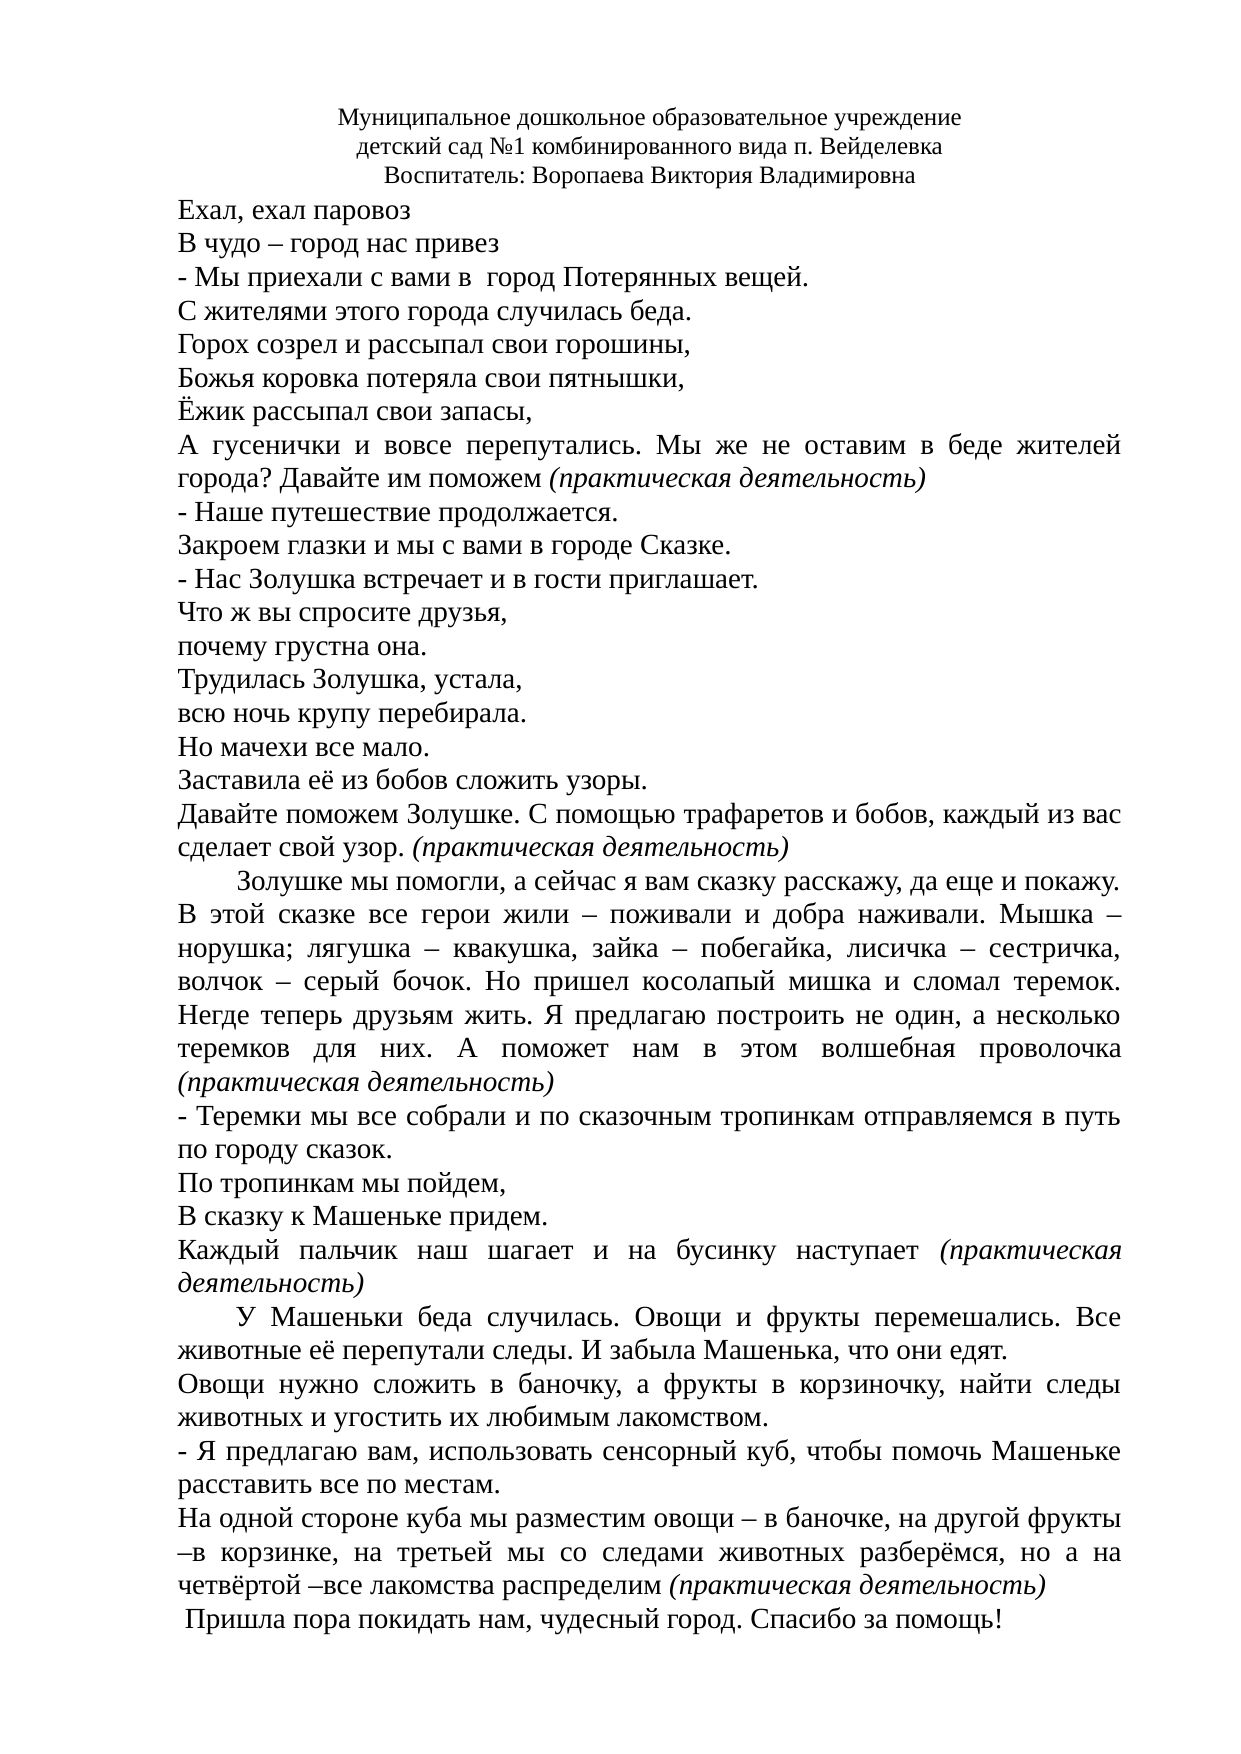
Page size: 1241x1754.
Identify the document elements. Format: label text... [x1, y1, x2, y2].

text Ехал, ехал паровоз [177, 192, 1122, 226]
text Пришла пора покидать нам, чудесный город. Спасибо за помощь! [177, 1601, 1122, 1634]
text В чудо – город нас привез [177, 226, 1122, 259]
text Божья коровка потеряла свои пятнышки, [177, 360, 1122, 393]
text Каждый пальчик наш шагает и на бусинку наступает (практическая деятельность) [177, 1232, 1122, 1299]
text В сказку к Машеньке придем. [177, 1198, 1122, 1232]
text - Наше путешествие продолжается. [177, 494, 1122, 527]
text Но мачехи все мало. [177, 729, 1122, 762]
text - Я предлагаю вам, использовать сенсорный куб, чтобы помочь Машеньке расставить все по местам. [177, 1433, 1122, 1500]
text Трудилась Золушка, устала, [177, 662, 1122, 695]
text Овощи нужно сложить в баночку, а фрукты в корзиночку, найти следы животных и угостить их любимым лакомством. [177, 1366, 1122, 1433]
text - Теремки мы все собрали и по сказочным тропинкам отправляемся в путь по городу сказок. [177, 1098, 1122, 1165]
text - Мы приехали с вами в город Потерянных вещей. [177, 259, 1122, 293]
text Золушке мы помогли, а сейчас я вам сказку расскажу, да еще и покажу. В этой сказке все герои жили – поживали и добра наживали. Мышка – норушка; лягушка – квакушка, зайка – побегайка, лисичка – сестричка, волчок – серый бочок. Но пришел косолапый мишка и сломал теремок. Негде теперь друзьям жить. Я предлагаю построить не один, а несколько теремков для них. А поможет нам в этом волшебная проволочка (практическая деятельность) [177, 863, 1122, 1098]
text всю ночь крупу перебирала. [177, 695, 1122, 729]
text Заставила её из бобов сложить узоры. [177, 762, 1122, 796]
text Ёжик рассыпал свои запасы, [177, 393, 1122, 427]
text почему грустна она. [177, 628, 1122, 662]
text Что ж вы спросите друзья, [177, 594, 1122, 628]
text - Нас Золушка встречает и в гости приглашает. [177, 561, 1122, 594]
text На одной стороне куба мы разместим овощи – в баночке, на другой фрукты –в корзинке, на третьей мы со следами животных разберёмся, но а на четвёртой –все лакомства распределим (практическая деятельность) [177, 1500, 1122, 1601]
text У Машеньки беда случилась. Овощи и фрукты перемешались. Все животные её перепутали следы. И забыла Машенька, что они едят. [177, 1299, 1122, 1366]
text По тропинкам мы пойдем, [177, 1165, 1122, 1198]
text Горох созрел и рассыпал свои горошины, [177, 326, 1122, 360]
text Давайте поможем Золушке. С помощью трафаретов и бобов, каждый из вас сделает свой узор. (практическая деятельность) [177, 796, 1122, 863]
text С жителями этого города случилась беда. [177, 293, 1122, 326]
text Закроем глазки и мы с вами в городе Сказке. [177, 527, 1122, 561]
text А гусенички и вовсе перепутались. Мы же не оставим в беде жителей города? Давайте им поможем (практическая деятельность) [177, 427, 1122, 494]
